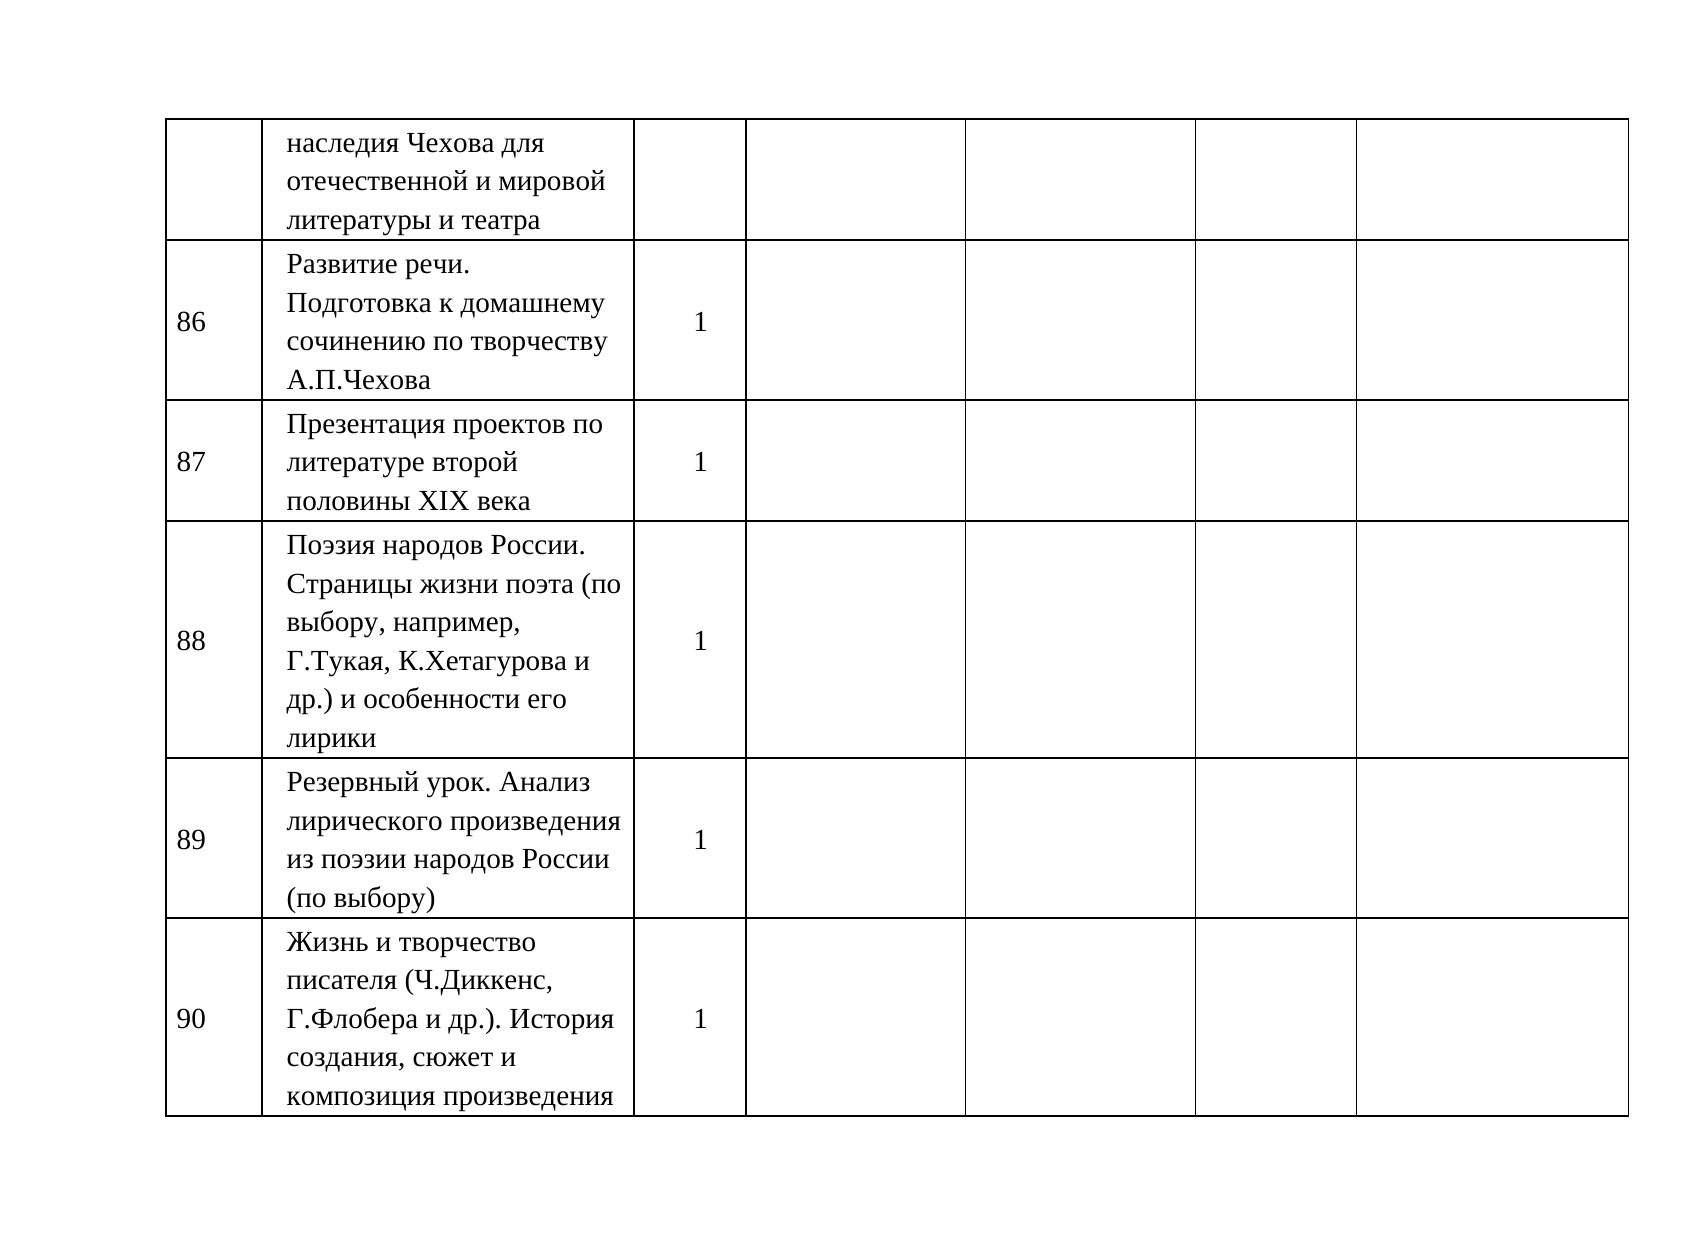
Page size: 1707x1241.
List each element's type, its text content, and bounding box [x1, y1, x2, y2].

table_cell [966, 120, 1195, 239]
table_cell [747, 120, 965, 239]
table_cell [1196, 759, 1356, 917]
table_cell [1196, 522, 1356, 757]
table_cell [747, 522, 965, 757]
table_cell [1196, 241, 1356, 399]
table_cell Поэзия народов России. Страницы жизни поэта (по выбору, например, Г.Тукая, К.Хетагурова и др.) и особенности его лирики [263, 522, 633, 757]
table_cell [1357, 241, 1628, 399]
table_cell 89 [167, 759, 261, 917]
table_cell 1 [635, 522, 745, 757]
table_cell [966, 401, 1195, 520]
table_cell 1 [635, 759, 745, 917]
table_cell 1 [635, 241, 745, 399]
table_cell 88 [167, 522, 261, 757]
table_cell 87 [167, 401, 261, 520]
table_cell 90 [167, 919, 261, 1115]
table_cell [263, 120, 633, 239]
table_cell [1196, 919, 1356, 1115]
table_cell [747, 401, 965, 520]
table_cell [966, 759, 1195, 917]
table_cell [747, 919, 965, 1115]
table_cell [966, 241, 1195, 399]
table_cell Резервный урок. Анализ лирического произведения из поэзии народов России (по выбору) [263, 759, 633, 917]
table_cell 1 [635, 401, 745, 520]
table_cell [1357, 522, 1628, 757]
table_cell [1357, 120, 1628, 239]
table_cell [1357, 759, 1628, 917]
table_cell 86 [167, 241, 261, 399]
table_cell [966, 919, 1195, 1115]
table_cell 85 [167, 120, 261, 239]
table_cell [747, 759, 965, 917]
table_cell [1357, 919, 1628, 1115]
table_cell [1357, 401, 1628, 520]
table_cell Развитие речи. Подготовка к домашнему сочинению по творчеству А.П.Чехова [263, 241, 633, 399]
table_cell 1 [635, 120, 745, 239]
table_cell [966, 522, 1195, 757]
table_cell Жизнь и творчество писателя (Ч.Диккенс, Г.Флобера и др.). История создания, сюжет и композиция произведения [263, 919, 633, 1115]
table_cell [1196, 120, 1356, 239]
table_cell Презентация проектов по литературе второй половины XIX века [263, 401, 633, 520]
table_cell [747, 241, 965, 399]
table_cell [1196, 401, 1356, 520]
table_cell 1 [635, 919, 745, 1115]
